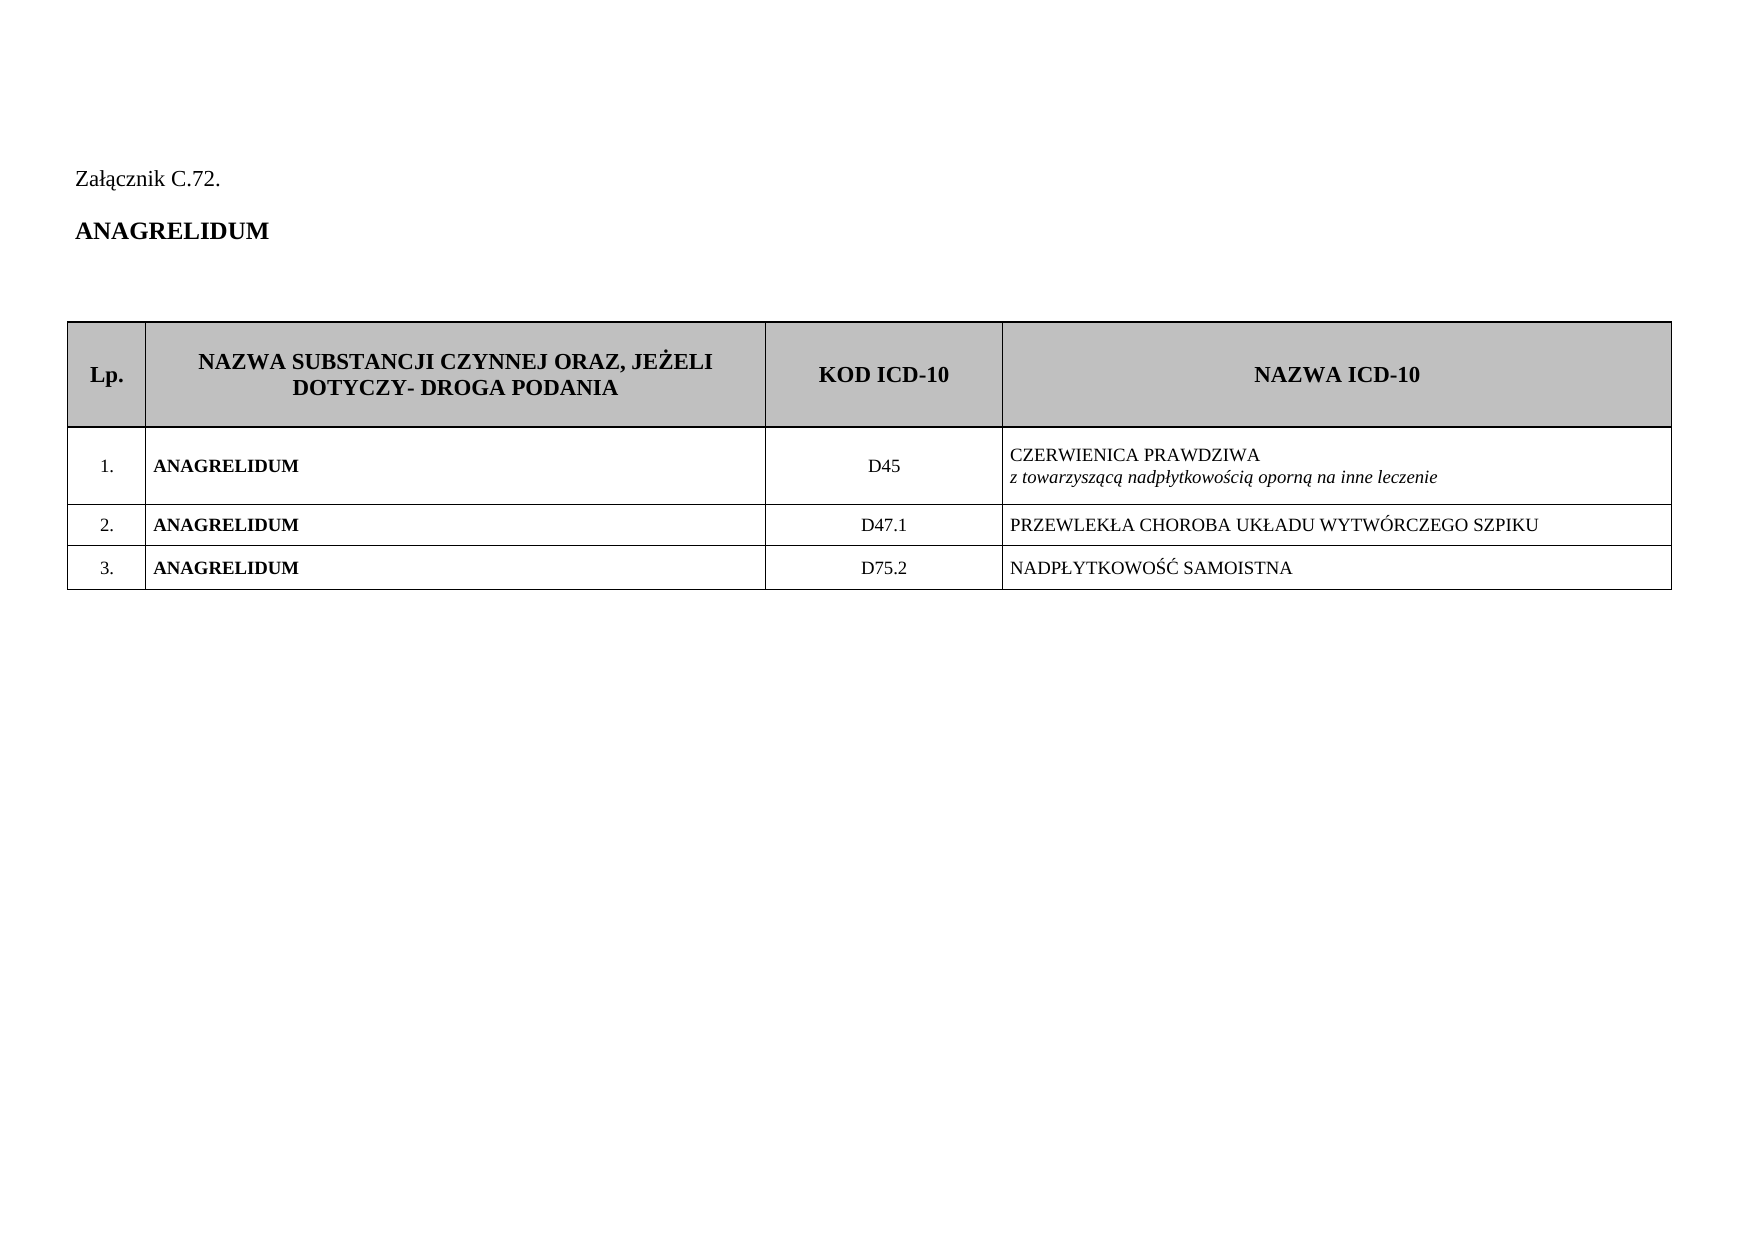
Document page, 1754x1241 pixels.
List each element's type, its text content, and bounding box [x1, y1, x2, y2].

table_cell D75.2 [766, 546, 1002, 589]
table_cell 1. [68, 428, 145, 504]
table_cell PRZEWLEKŁA CHOROBA UKŁADU WYTWÓRCZEGO SZPIKU [1003, 505, 1671, 545]
table_cell 2. [68, 505, 145, 545]
table_header NAZWA ICD-10 [1003, 323, 1671, 426]
text Załącznik C.72. [75, 165, 1679, 192]
table_cell 3. [68, 546, 145, 589]
table_cell NADPŁYTKOWOŚĆ SAMOISTNA [1003, 546, 1671, 589]
table_cell D45 [766, 428, 1002, 504]
table_header Lp. [68, 323, 145, 426]
table_header KOD ICD-10 [766, 323, 1002, 426]
table_cell ANAGRELIDUM [146, 428, 765, 504]
text ANAGRELIDUM [75, 216, 1679, 245]
table_header NAZWA SUBSTANCJI CZYNNEJ ORAZ, JEŻELI DOTYCZY- DROGA PODANIA [146, 323, 765, 426]
table_cell ANAGRELIDUM [146, 546, 765, 589]
table_cell ANAGRELIDUM [146, 505, 765, 545]
table_cell D47.1 [766, 505, 1002, 545]
table_cell CZERWIENICA PRAWDZIWA z towarzyszącą nadpłytkowością oporną na inne leczenie [1003, 428, 1671, 504]
